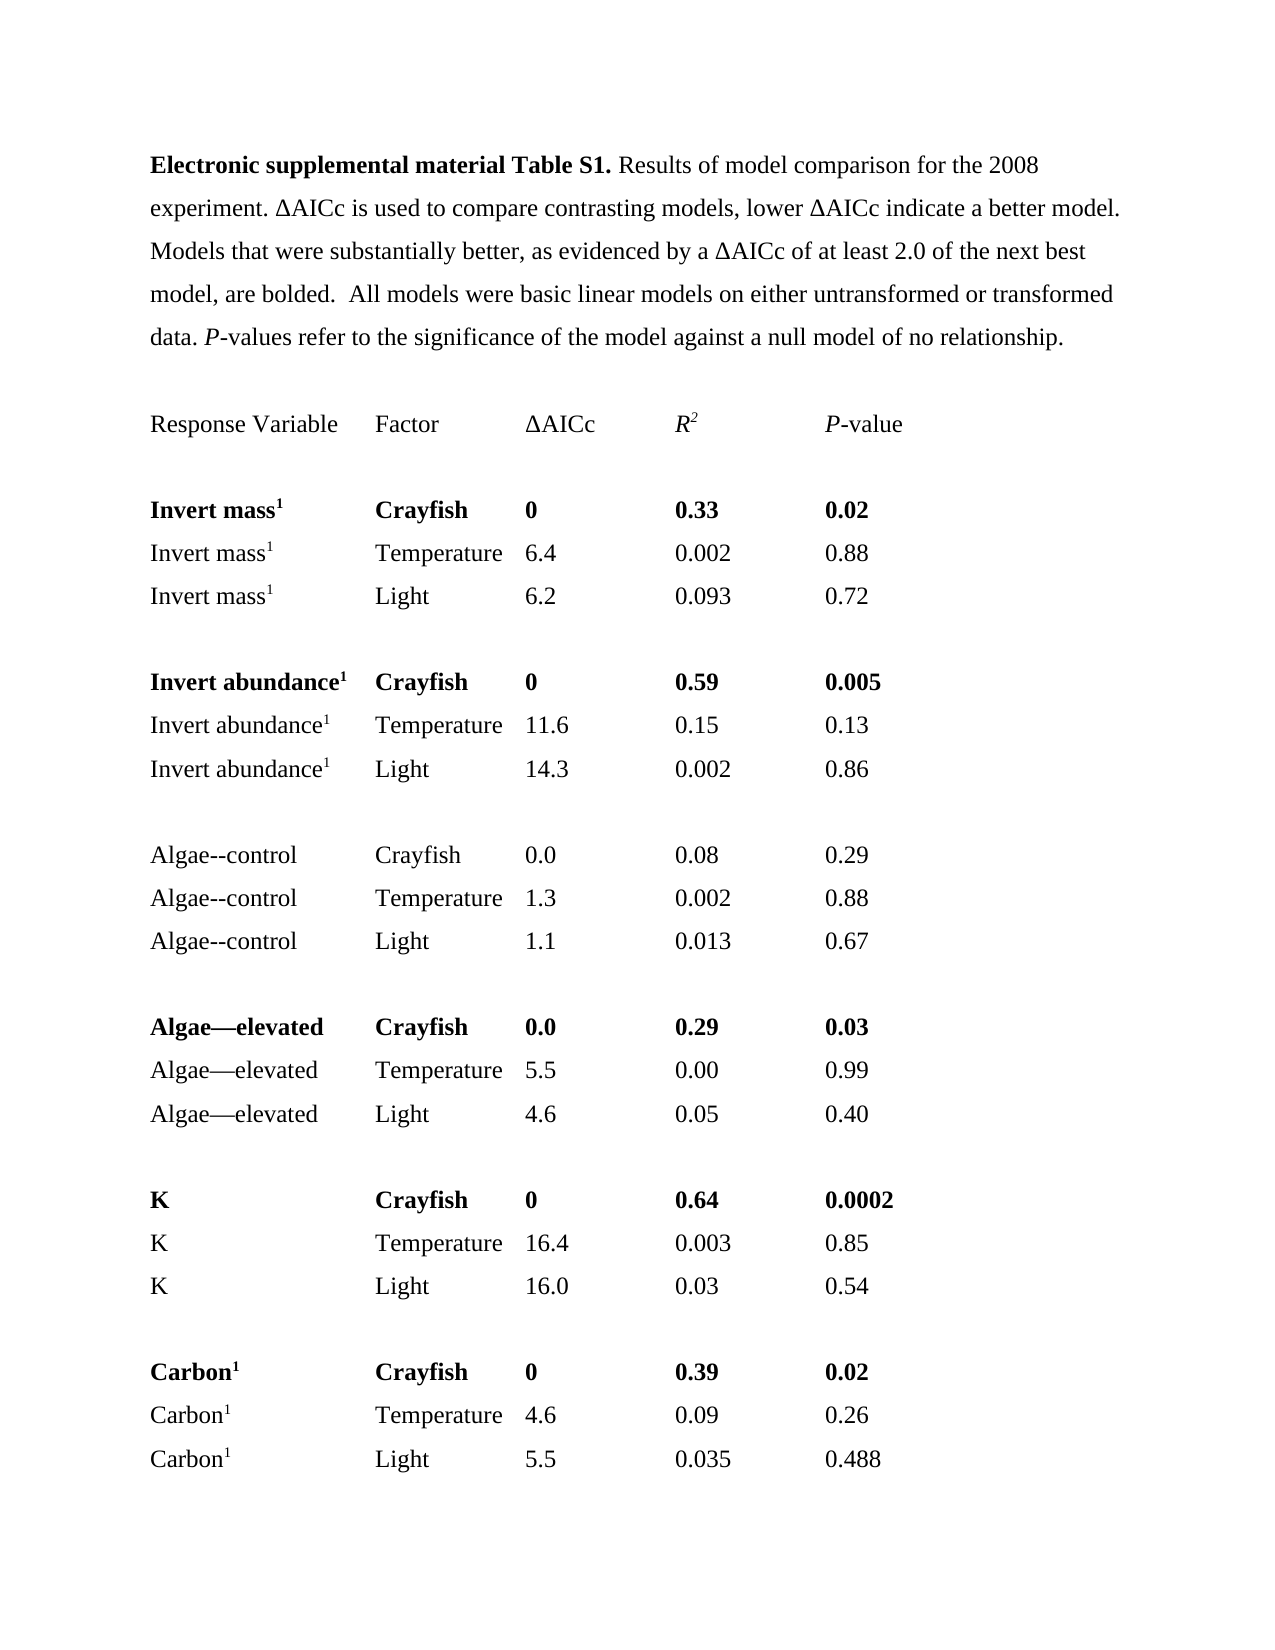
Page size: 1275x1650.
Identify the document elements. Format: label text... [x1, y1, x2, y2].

text K Crayfish 0 0.64 0.0002 [150, 1185, 1125, 1214]
text K Temperature 16.4 0.003 0.85 [150, 1228, 1125, 1257]
text Invert abundance1 Temperature 11.6 0.15 0.13 [150, 711, 1125, 739]
text Invert mass1 Crayfish 0 0.33 0.02 [150, 495, 1125, 524]
text Algae--control Light 1.1 0.013 0.67 [150, 926, 1125, 955]
text Carbon1 Crayfish 0 0.39 0.02 [150, 1357, 1125, 1386]
text Invert abundance1 Crayfish 0 0.59 0.005 [150, 667, 1125, 696]
text Algae--control Crayfish 0.0 0.08 0.29 [150, 840, 1125, 869]
text Algae—elevated Light 4.6 0.05 0.40 [150, 1099, 1125, 1127]
text Response Variable Factor ΔAICc R2 P-value [150, 409, 1125, 437]
text Carbon1 Light 5.5 0.035 0.488 [150, 1444, 1125, 1472]
text Invert abundance1 Light 14.3 0.002 0.86 [150, 754, 1125, 782]
text Algae—elevated Crayfish 0.0 0.29 0.03 [150, 1012, 1125, 1041]
text Algae--control Temperature 1.3 0.002 0.88 [150, 883, 1125, 912]
text K Light 16.0 0.03 0.54 [150, 1271, 1125, 1300]
text Invert mass1 Temperature 6.4 0.002 0.88 [150, 538, 1125, 567]
text Electronic supplemental material Table S1. Results of model comparison for the 2008 experiment. ΔAICc is used to compare contrasting models, lower ΔAICc indicate a better model. Models that were substantially better, as evidenced by a ΔAICc of at least 2.0 of the next best model, are bolded. All models were basic linear models on either untransformed or transformed data. P-values refer to the significance of the model against a null model of no relationship. [150, 150, 1125, 351]
text Invert mass1 Light 6.2 0.093 0.72 [150, 581, 1125, 610]
text Carbon1 Temperature 4.6 0.09 0.26 [150, 1401, 1125, 1429]
text Algae—elevated Temperature 5.5 0.00 0.99 [150, 1056, 1125, 1084]
